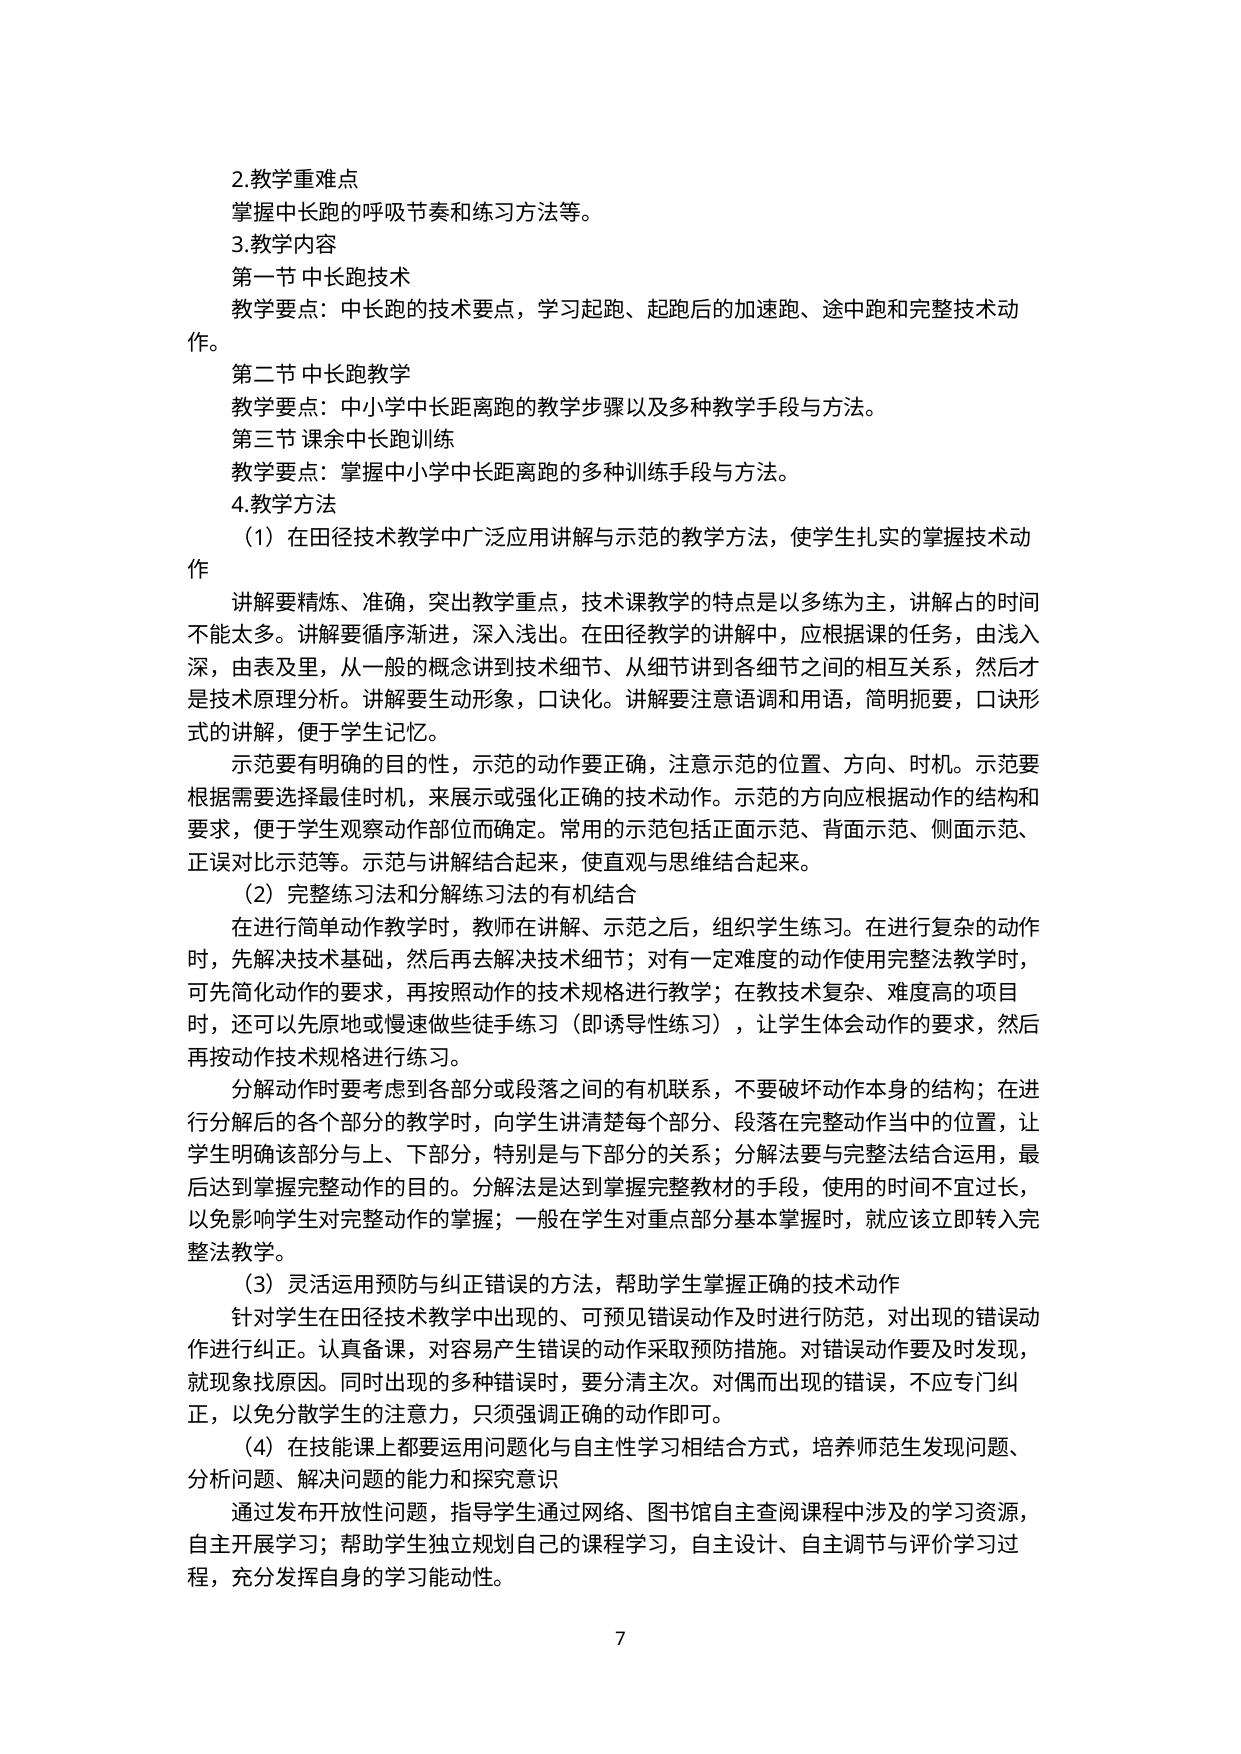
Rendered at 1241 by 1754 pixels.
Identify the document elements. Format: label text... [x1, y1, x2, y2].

text 3.教学内容 [187, 227, 1053, 259]
text 通过发布开放性问题，指导学生通过网络、图书馆自主查阅课程中涉及的学习资源，自主开展学习；帮助学生独立规划自己的课程学习，自主设计、自主调节与评价学习过程，充分发挥自身的学习能动性。 [187, 1494, 1053, 1592]
text 分解动作时要考虑到各部分或段落之间的有机联系，不要破坏动作本身的结构；在进行分解后的各个部分的教学时，向学生讲清楚每个部分、段落在完整动作当中的位置，让学生明确该部分与上、下部分，特别是与下部分的关系；分解法要与完整法结合运用，最后达到掌握完整动作的目的。分解法是达到掌握完整教材的手段，使用的时间不宜过长，以免影响学生对完整动作的掌握；一般在学生对重点部分基本掌握时，就应该立即转入完整法教学。 [187, 1072, 1053, 1267]
text 在进行简单动作教学时，教师在讲解、示范之后，组织学生练习。在进行复杂的动作时，先解决技术基础，然后再去解决技术细节；对有一定难度的动作使用完整法教学时，可先简化动作的要求，再按照动作的技术规格进行教学；在教技术复杂、难度高的项目时，还可以先原地或慢速做些徒手练习（即诱导性练习），让学生体会动作的要求，然后再按动作技术规格进行练习。 [187, 909, 1053, 1072]
text 4.教学方法 [187, 487, 1053, 519]
text 第三节 课余中长跑训练 [187, 422, 1053, 454]
text 2.教学重难点 [187, 162, 1053, 194]
text （3）灵活运用预防与纠正错误的方法，帮助学生掌握正确的技术动作 [187, 1267, 1053, 1299]
text 讲解要精炼、准确，突出教学重点，技术课教学的特点是以多练为主，讲解占的时间不能太多。讲解要循序渐进，深入浅出。在田径教学的讲解中，应根据课的任务，由浅入深，由表及里，从一般的概念讲到技术细节、从细节讲到各细节之间的相互关系，然后才是技术原理分析。讲解要生动形象，口诀化。讲解要注意语调和用语，简明扼要，口诀形式的讲解，便于学生记忆。 [187, 584, 1053, 747]
text （2）完整练习法和分解练习法的有机结合 [187, 877, 1053, 909]
text （4）在技能课上都要运用问题化与自主性学习相结合方式，培养师范生发现问题、分析问题、解决问题的能力和探究意识 [187, 1429, 1053, 1494]
text 第一节 中长跑技术 [187, 259, 1053, 292]
text 第二节 中长跑教学 [187, 357, 1053, 389]
text 教学要点：中长跑的技术要点，学习起跑、起跑后的加速跑、途中跑和完整技术动作。 [187, 292, 1053, 357]
text 教学要点：中小学中长距离跑的教学步骤以及多种教学手段与方法。 [187, 389, 1053, 422]
text 示范要有明确的目的性，示范的动作要正确，注意示范的位置、方向、时机。示范要根据需要选择最佳时机，来展示或强化正确的技术动作。示范的方向应根据动作的结构和要求，便于学生观察动作部位而确定。常用的示范包括正面示范、背面示范、侧面示范、正误对比示范等。示范与讲解结合起来，使直观与思维结合起来。 [187, 747, 1053, 877]
text （1）在田径技术教学中广泛应用讲解与示范的教学方法，使学生扎实的掌握技术动作 [187, 519, 1053, 584]
text 教学要点：掌握中小学中长距离跑的多种训练手段与方法。 [187, 454, 1053, 487]
text 掌握中长跑的呼吸节奏和练习方法等。 [187, 194, 1053, 227]
text 针对学生在田径技术教学中出现的、可预见错误动作及时进行防范，对出现的错误动作进行纠正。认真备课，对容易产生错误的动作采取预防措施。对错误动作要及时发现，就现象找原因。同时出现的多种错误时，要分清主次。对偶而出现的错误，不应专门纠正，以免分散学生的注意力，只须强调正确的动作即可。 [187, 1299, 1053, 1429]
